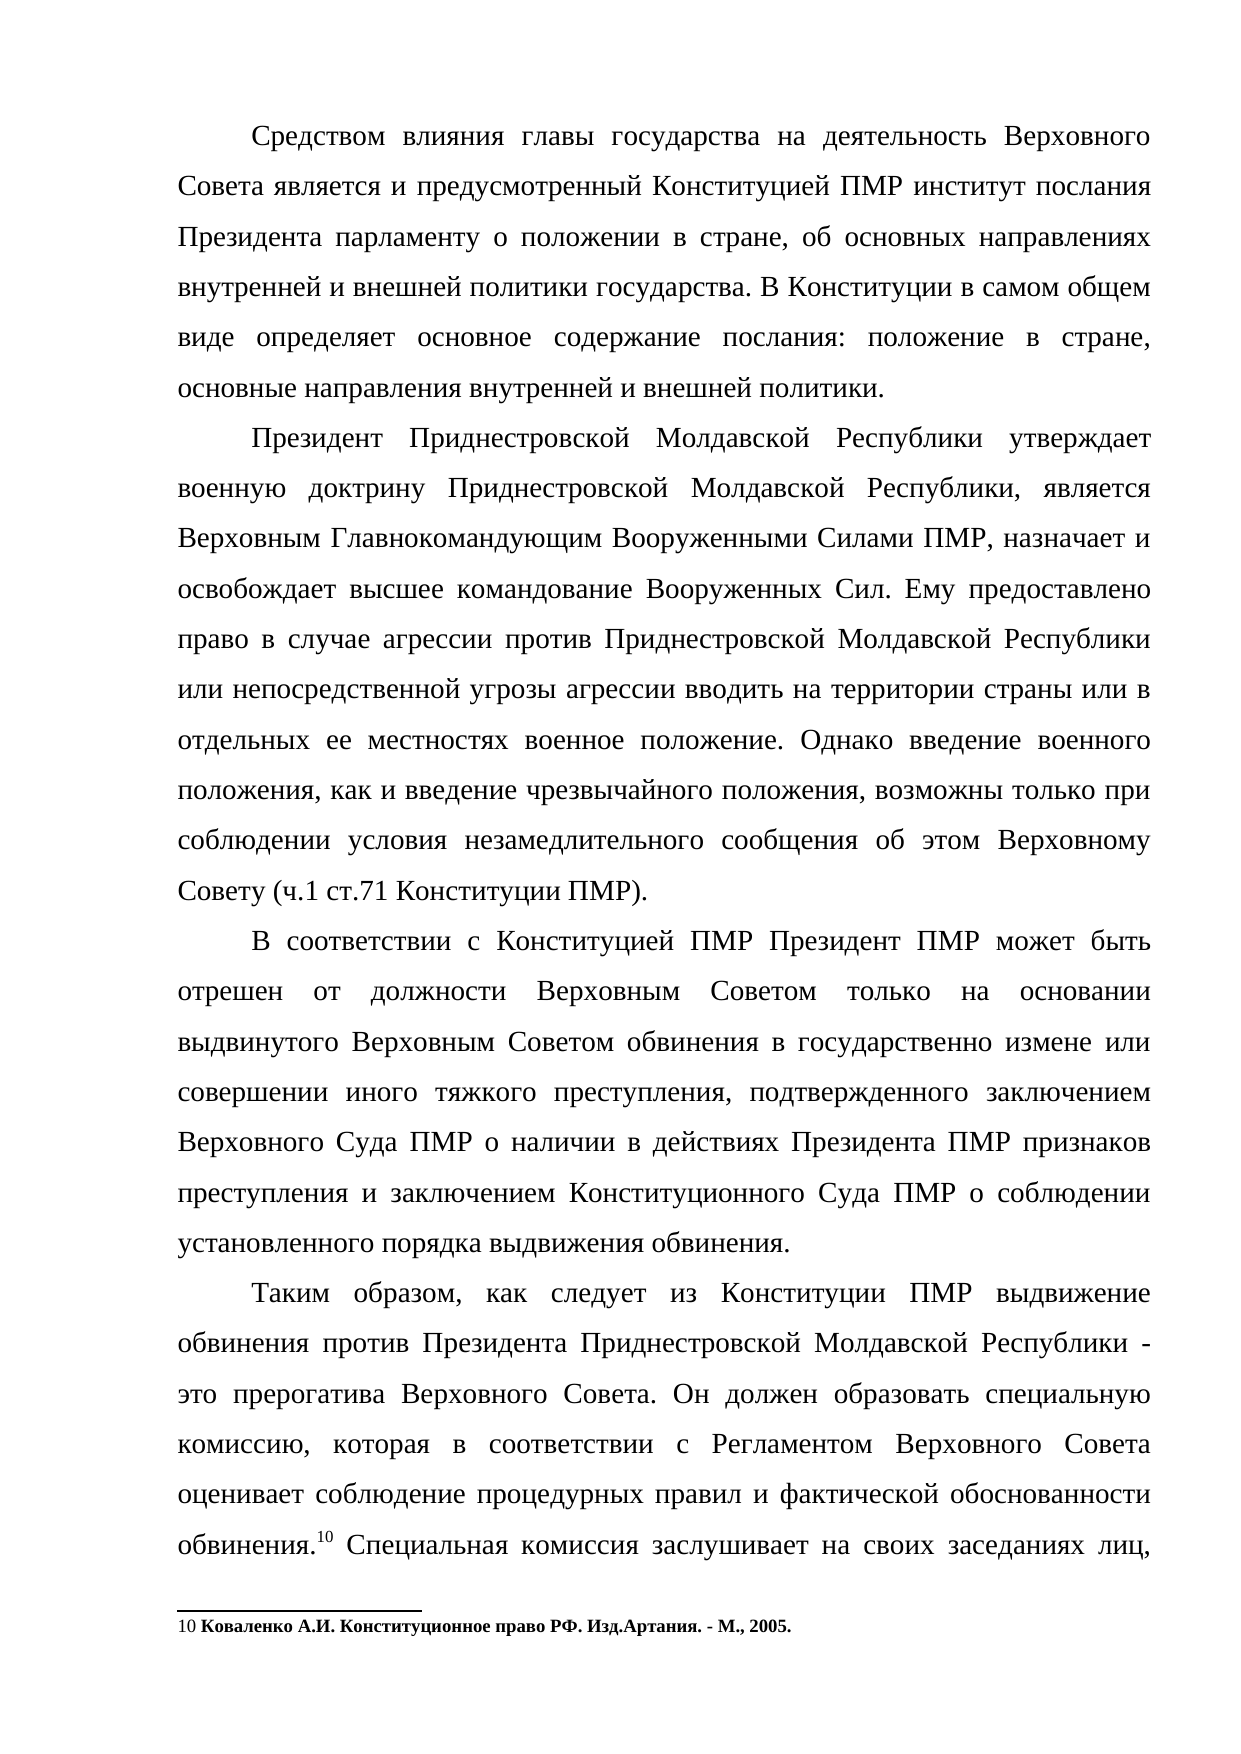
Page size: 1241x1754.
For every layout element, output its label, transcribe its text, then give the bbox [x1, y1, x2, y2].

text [177, 1275, 1152, 1560]
text Средством влияния главы государства на деятельность Верховного Совета является и предусмотренный Конституцией ПМР институт послания Президента парламенту о положении в стране, об основных направлениях внутренней и внешней политики государства. В Конституции в самом общем виде определяет основное содержание послания: положение в стране, основные направления внутренней и внешней политики. [177, 118, 1152, 403]
text В соответствии с Конституцией ПМР Президент ПМР может быть отрешен от должности Верховным Советом только на основании выдвинутого Верховным Советом обвинения в государственно измене или совершении иного тяжкого преступления, подтвержденного заключением Верховного Суда ПМР о наличии в действиях Президента ПМР признаков преступления и заключением Конституционного Суда ПМР о соблюдении установленного порядка выдвижения обвинения. [177, 923, 1152, 1258]
text Президент Приднестровской Молдавской Республики утверждает военную доктрину Приднестровской Молдавской Республики, является Верховным Главнокомандующим Вооруженными Силами ПМР, назначает и освобождает высшее командование Вооруженных Сил. Ему предоставлено право в случае агрессии против Приднестровской Молдавской Республики или непосредственной угрозы агрессии вводить на территории страны или в отдельных ее местностях военное положение. Однако введение военного положения, как и введение чрезвычайного положения, возможны только при соблюдении условия незамедлительного сообщения об этом Верховному Совету (ч.1 ст.71 Конституции ПМР). [177, 420, 1152, 906]
